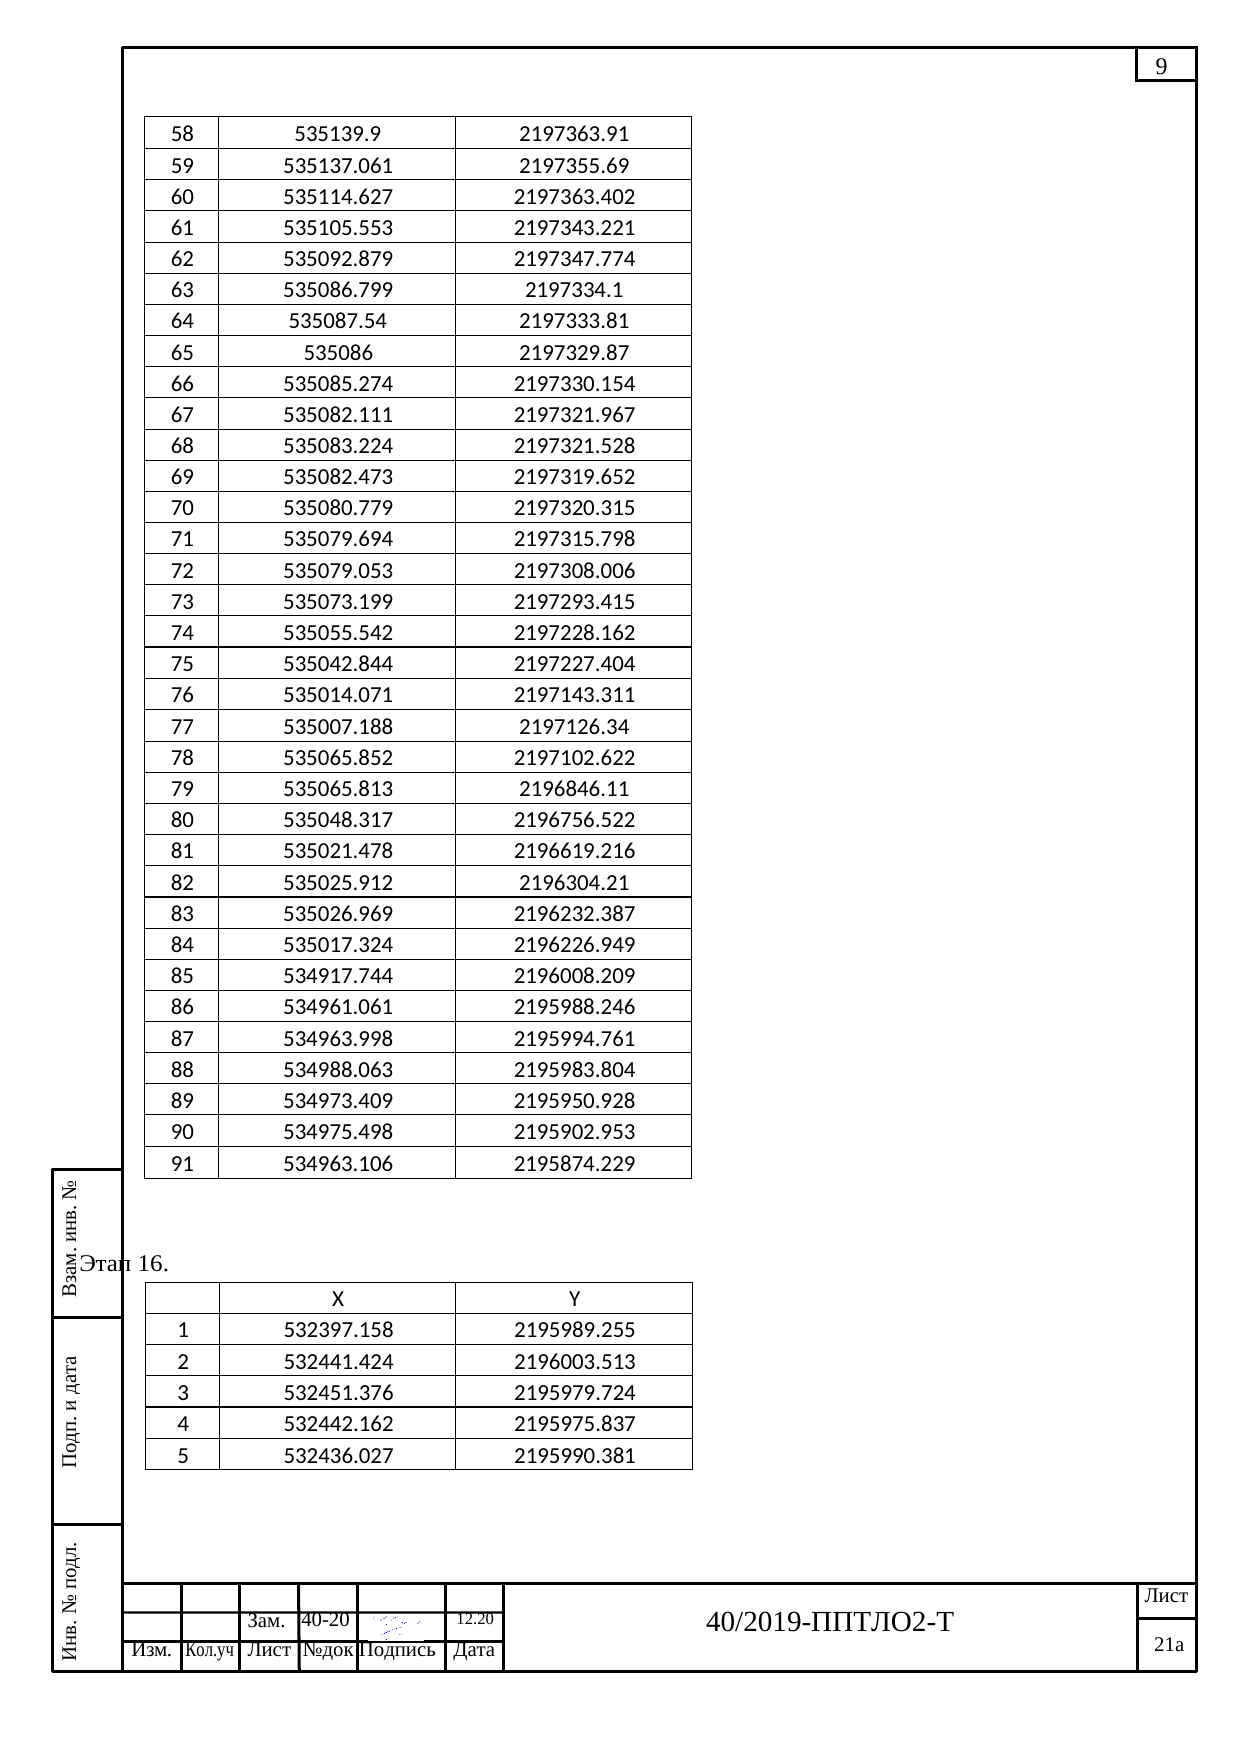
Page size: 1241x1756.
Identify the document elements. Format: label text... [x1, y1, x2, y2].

table_cell 2195975.837 [456, 1408, 692, 1437]
table_cell 532451.376 [220, 1376, 455, 1406]
text 21а [1154, 1632, 1201, 1656]
table_cell 1 [146, 1314, 219, 1344]
table_cell 2 [146, 1345, 219, 1375]
table_header [146, 1283, 219, 1313]
text №док Подпись [302, 1637, 438, 1661]
text 12.20 [456, 1609, 499, 1628]
table_cell 532436.027 [220, 1439, 455, 1469]
table_cell 2196003.513 [456, 1345, 692, 1375]
table_cell 532442.162 [220, 1408, 455, 1437]
text Кол.уч [185, 1637, 237, 1661]
text 9 [657, 52, 1201, 99]
table_cell 5 [146, 1439, 219, 1469]
text Зам. Лист [247, 1608, 293, 1661]
text Дата [453, 1637, 499, 1661]
table_cell 2195989.255 [456, 1314, 692, 1344]
table_cell 3 [146, 1376, 219, 1406]
table_header Y [456, 1283, 692, 1313]
table_cell 2195990.381 [456, 1439, 692, 1469]
table_cell 2195979.724 [456, 1376, 692, 1406]
table_cell 532441.424 [220, 1345, 455, 1375]
subtitle 40/2019-ППТЛО2-Т [706, 1604, 958, 1638]
table_cell 4 [146, 1408, 219, 1437]
table_header X [220, 1283, 455, 1313]
text Изм. [131, 1637, 172, 1661]
text Лист [1144, 1583, 1201, 1607]
picture [368, 1631, 424, 1637]
table_cell 532397.158 [220, 1314, 455, 1344]
text 40-20 [301, 1607, 438, 1631]
subtitle Этап 16. [79, 1249, 301, 1276]
